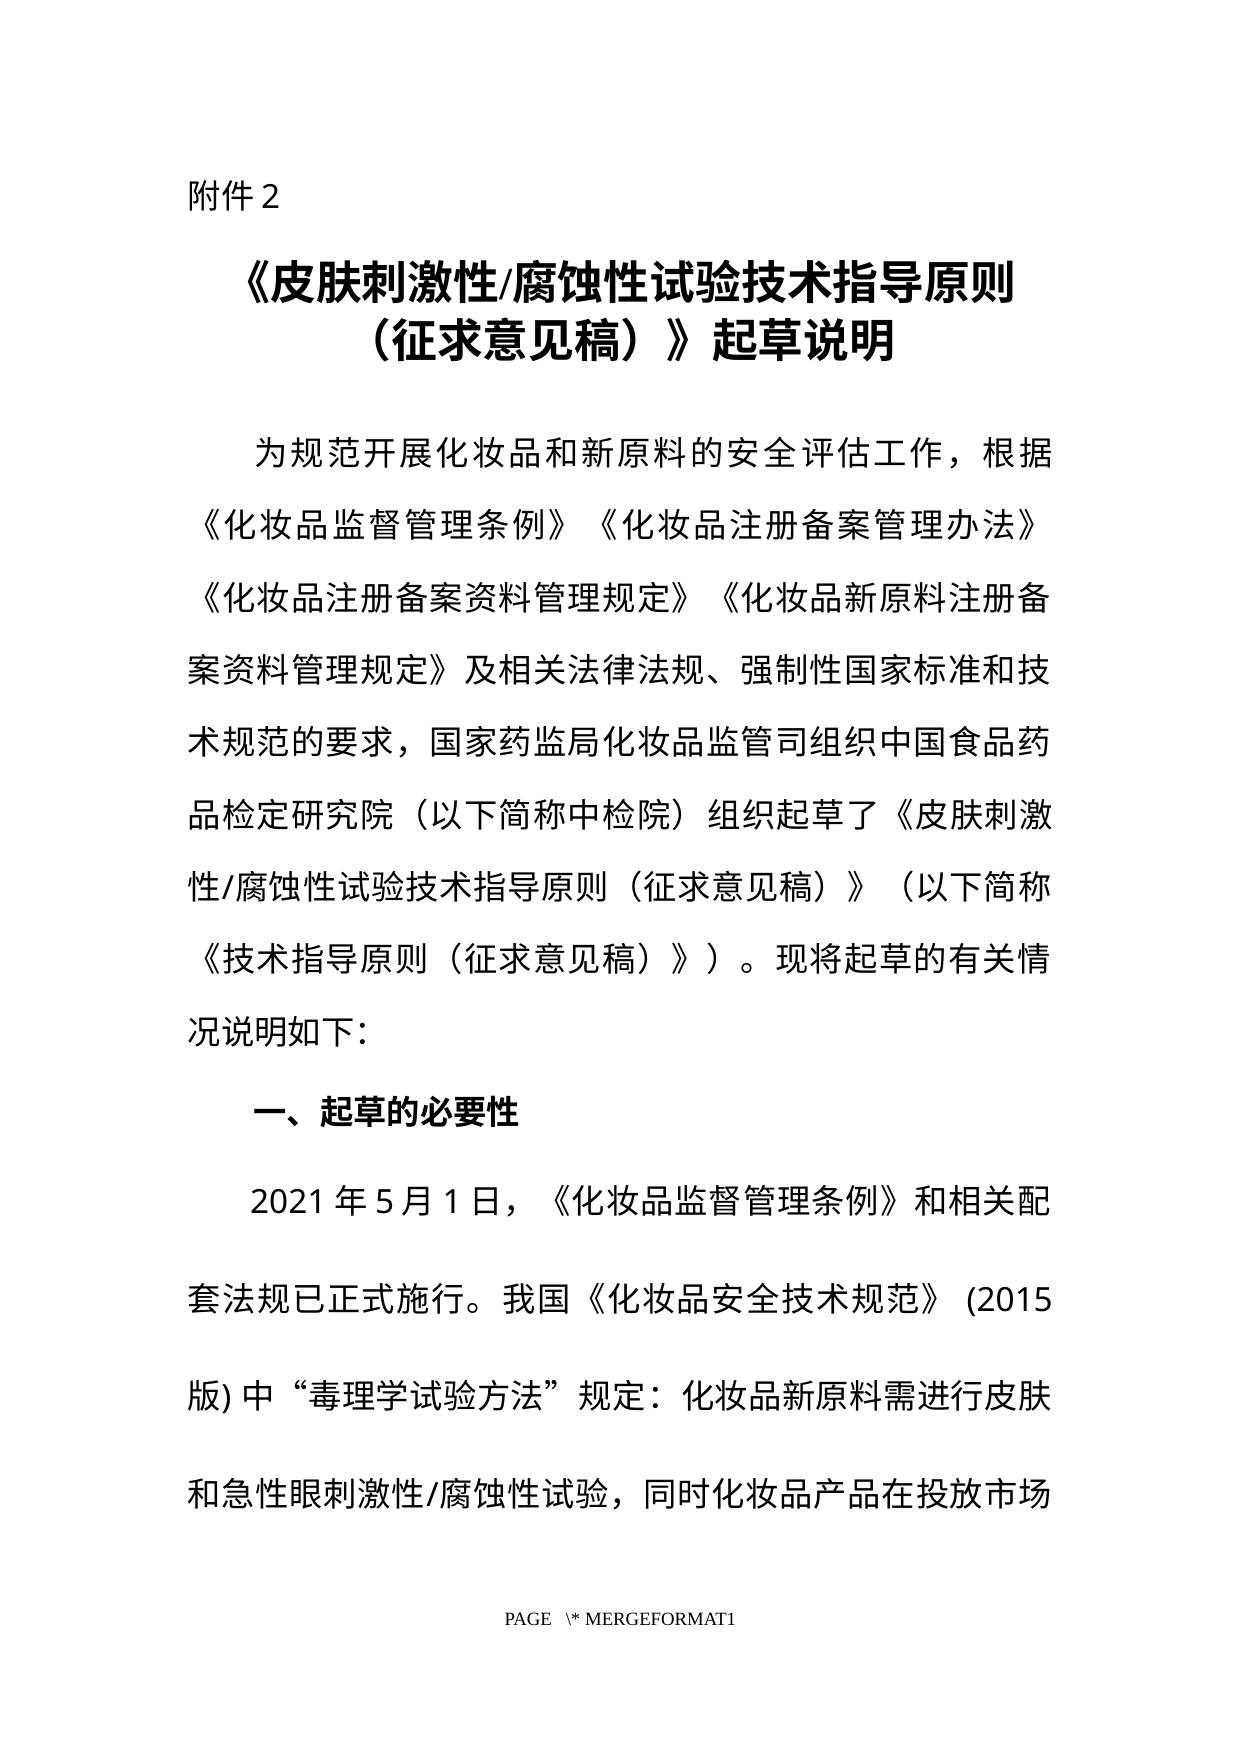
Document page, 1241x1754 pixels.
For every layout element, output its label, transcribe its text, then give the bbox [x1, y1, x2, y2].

text 为规范开展化妆品和新原料的安全评估工作，根据《化妆品监督管理条例》《化妆品注册备案管理办法》《化妆品注册备案资料管理规定》《化妆品新原料注册备案资料管理规定》及相关法律法规、强制性国家标准和技术规范的要求，国家药监局化妆品监管司组织中国食品药品检定研究院（以下简称中检院）组织起草了《皮肤刺激性/腐蚀性试验技术指导原则（征求意见稿）》（以下简称《技术指导原则（征求意见稿）》）。现将起草的有关情况说明如下： [187, 427, 1053, 1054]
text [187, 1167, 1053, 1524]
text 附件2 [187, 162, 1053, 220]
text 《皮肤刺激性/腐蚀性试验技术指导原则（征求意见稿）》起草说明 [187, 253, 1053, 369]
list 起草的必要性 [253, 1078, 1053, 1143]
